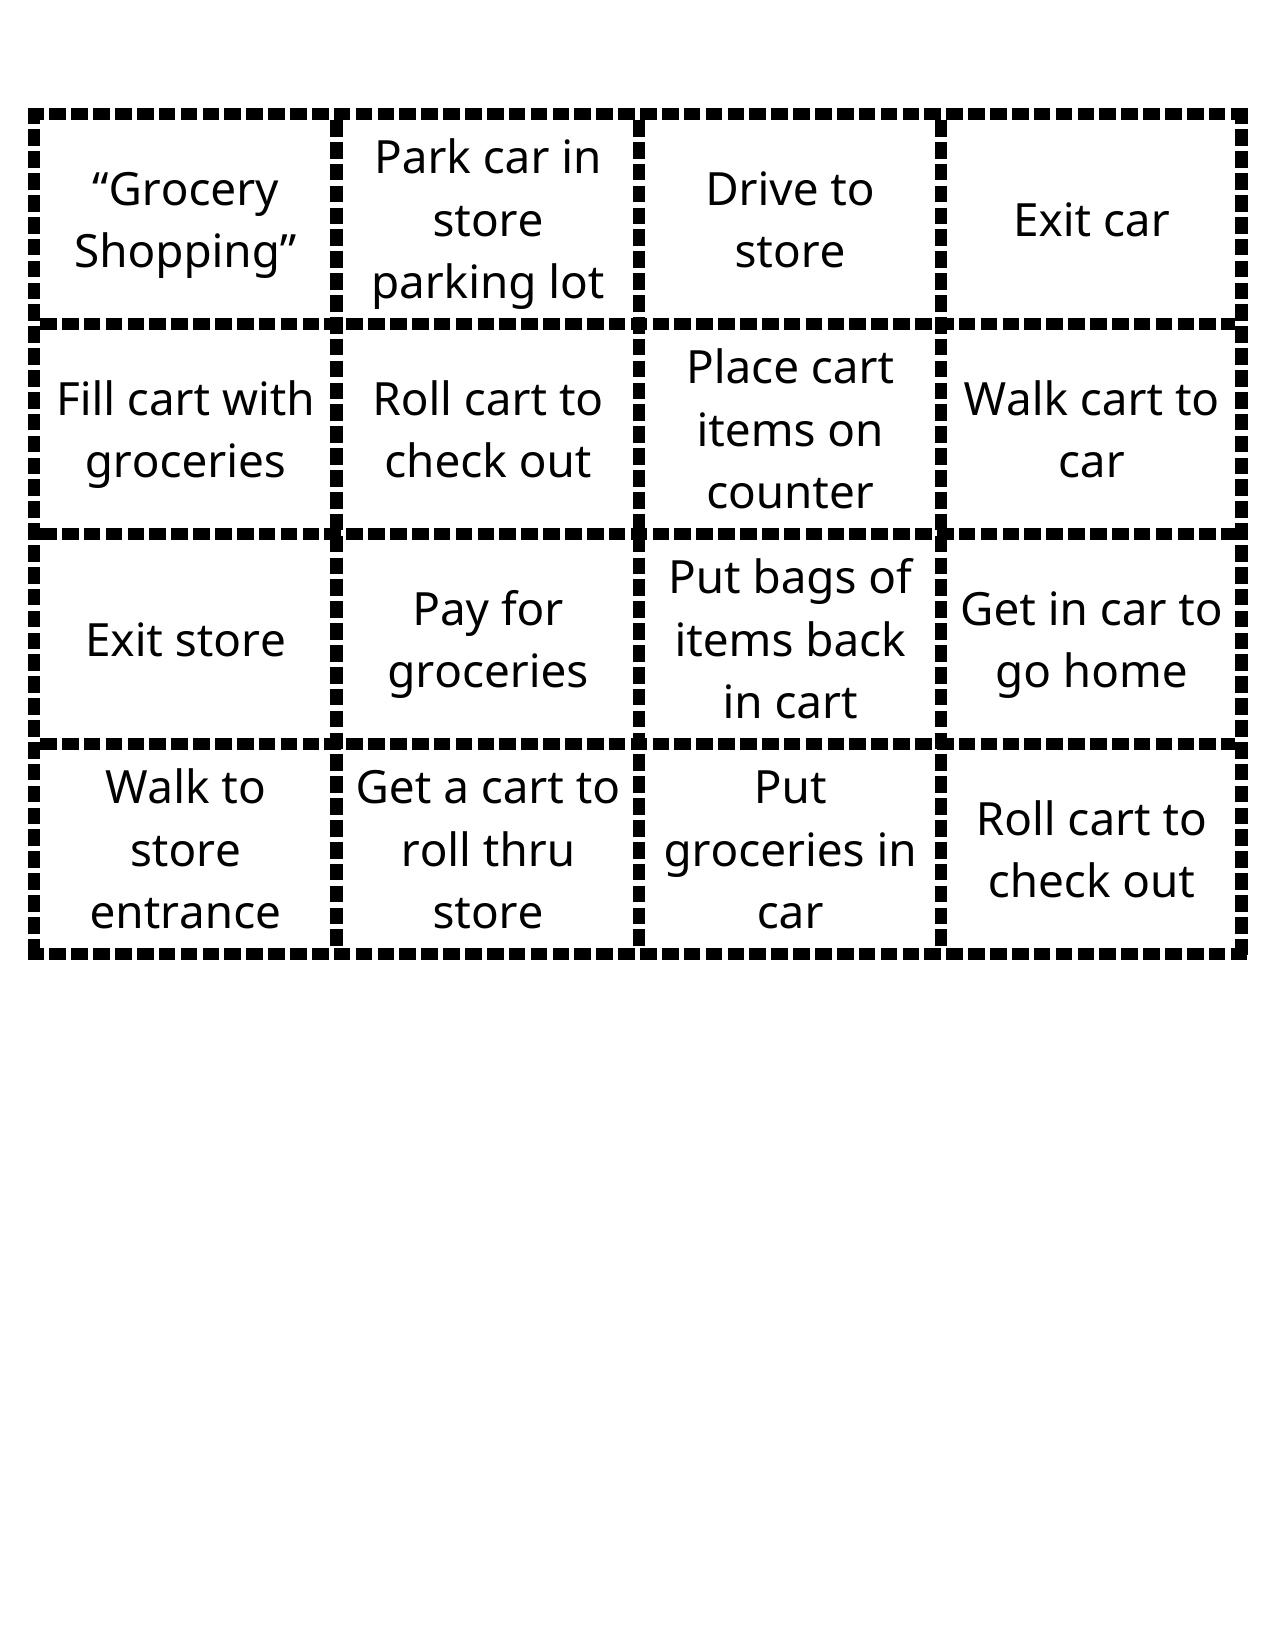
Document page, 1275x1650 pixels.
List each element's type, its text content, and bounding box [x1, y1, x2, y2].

table_cell Put bags of items back in cart [639, 528, 941, 737]
table_cell Get a cart to roll thru store [337, 738, 639, 947]
table_header “Grocery Shopping” [34, 108, 337, 317]
table_cell Place cart items on counter [639, 318, 941, 527]
table_header Exit car [941, 108, 1241, 317]
table_cell Fill cart with groceries [34, 318, 337, 527]
table_header Park car in store parking lot [337, 108, 639, 317]
table_cell Get in car to go home [941, 528, 1241, 737]
table_cell Put groceries in car [639, 738, 941, 947]
table_cell Roll cart to check out [337, 318, 639, 527]
table_cell Roll cart to check out [941, 738, 1241, 947]
table_cell Exit store [34, 528, 337, 737]
table_cell Walk to store entrance [34, 738, 337, 947]
table_header Drive to store [639, 108, 941, 317]
table_cell Walk cart to car [941, 318, 1241, 527]
table_cell Pay for groceries [337, 528, 639, 737]
